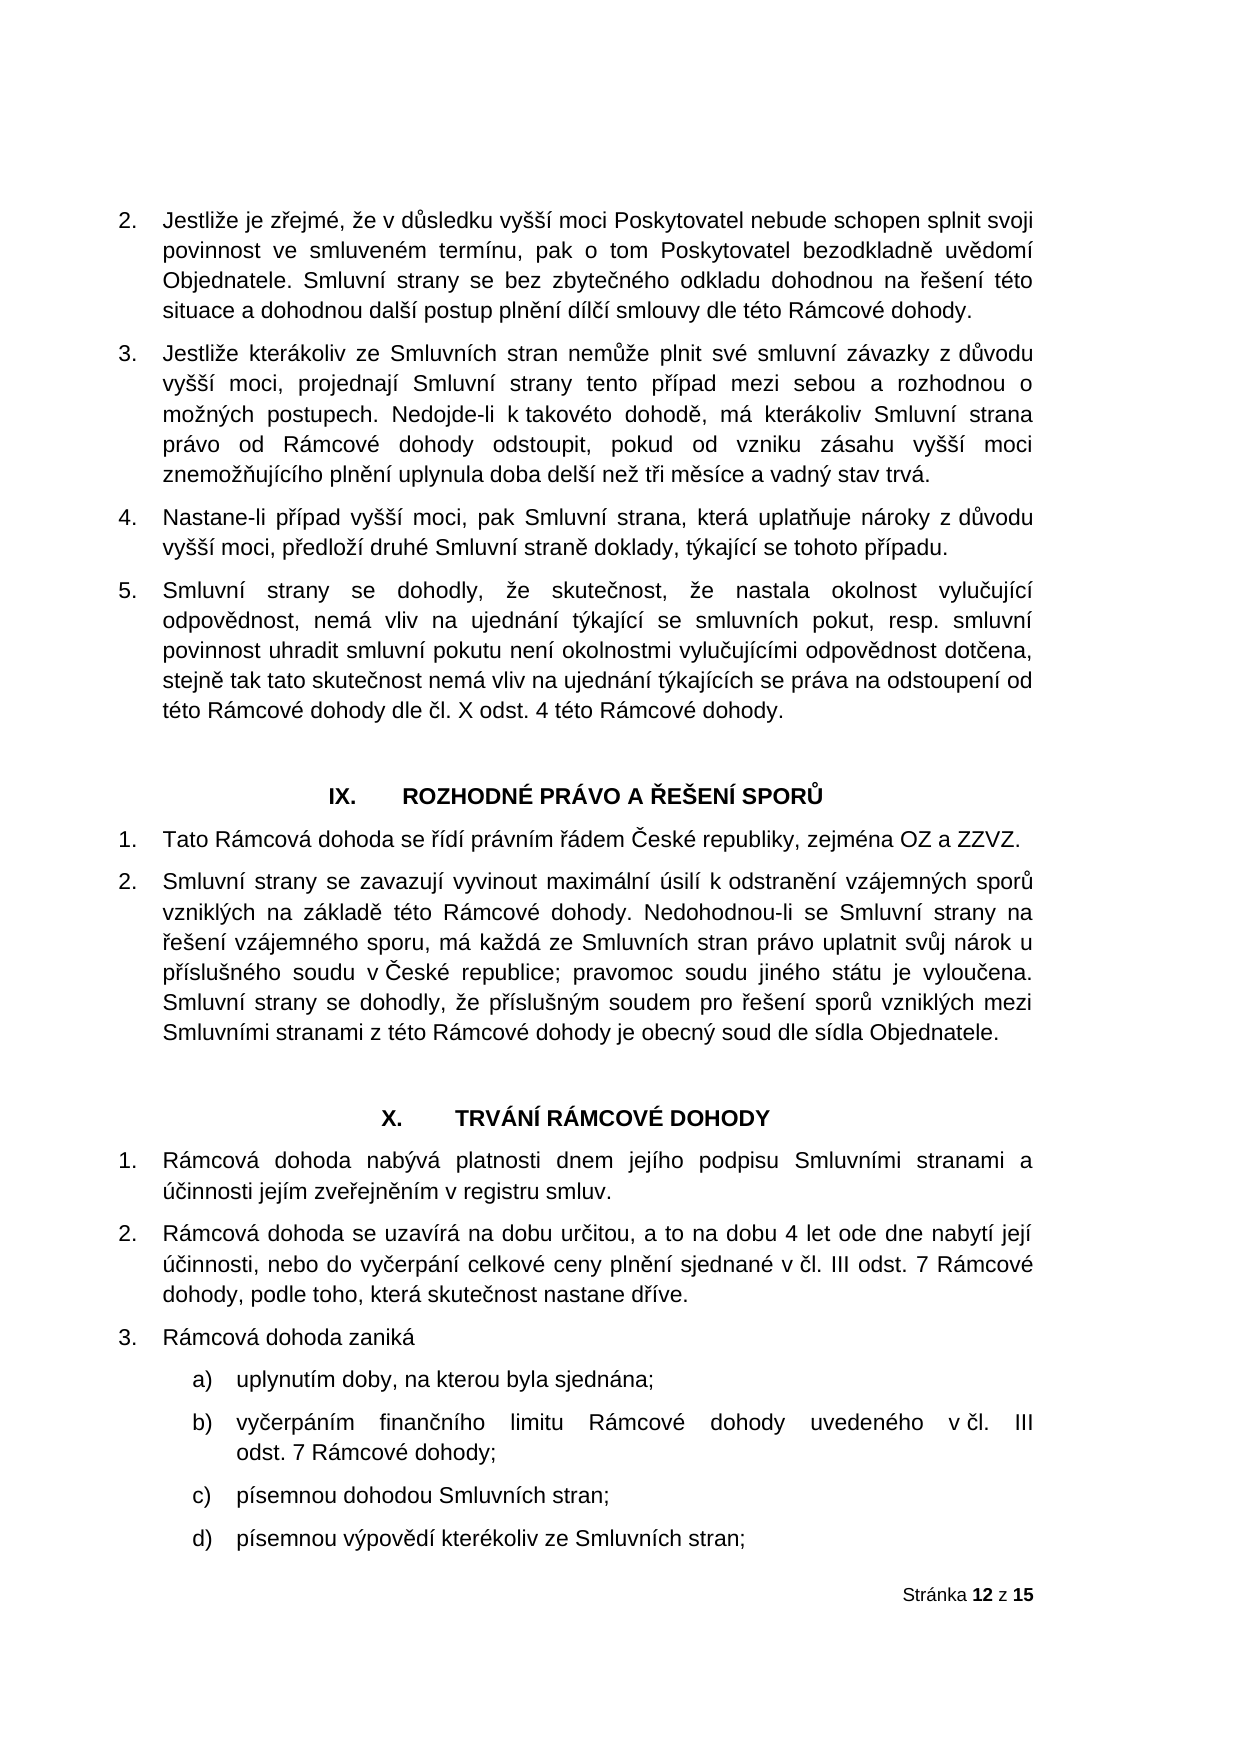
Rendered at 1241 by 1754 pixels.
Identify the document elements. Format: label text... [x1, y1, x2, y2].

list Rámcová dohoda nabývá platnosti dnem jejího podpisu Smluvními stranami a účinnosti jejím zveřejněním v registru smluv. [118, 1147, 1033, 1204]
list Rámcová dohoda zaniká [118, 1323, 1033, 1350]
list Jestliže je zřejmé, že v důsledku vyšší moci Poskytovatel nebude schopen splnit svoji povinnost ve smluveném termínu, pak o tom Poskytovatel bezodkladně uvědomí Objednatele. Smluvní strany se bez zbytečného odkladu dohodnou na řešení této situace a dohodnou další postup plnění dílčí smlouvy dle této Rámcové dohody. [118, 207, 1033, 324]
list písemnou dohodou Smluvních stran; [192, 1482, 1033, 1508]
list Smluvní strany se zavazují vyvinout maximální úsilí k odstranění vzájemných sporů vzniklých na základě této Rámcové dohody. Nedohodnou-li se Smluvní strany na řešení vzájemného sporu, má každá ze Smluvních stran právo uplatnit svůj nárok u příslušného soudu v České republice; pravomoc soudu jiného státu je vyloučena. Smluvní strany se dohodly, že příslušným soudem pro řešení sporů vzniklých mezi Smluvními stranami z této Rámcové dohody je obecný soud dle sídla Objednatele. [118, 868, 1033, 1046]
list vyčerpáním finančního limitu Rámcové dohody uvedeného v čl. III odst. 7 Rámcové dohody; [192, 1409, 1033, 1465]
list Tato Rámcová dohoda se řídí právním řádem České republiky, zejména OZ a ZZVZ. [118, 826, 1033, 852]
list Smluvní strany se dohodly, že skutečnost, že nastala okolnost vylučující odpovědnost, nemá vliv na ujednání týkající se smluvních pokut, resp. smluvní povinnost uhradit smluvní pokutu není okolnostmi vylučujícími odpovědnost dotčena, stejně tak tato skutečnost nemá vliv na ujednání týkajících se práva na odstoupení od této Rámcové dohody dle čl. X odst. 4 této Rámcové dohody. [118, 577, 1033, 724]
list Rámcová dohoda se uzavírá na dobu určitou, a to na dobu 4 let ode dne nabytí její účinnosti, nebo do vyčerpání celkové ceny plnění sjednané v čl. III odst. 7 Rámcové dohody, podle toho, která skutečnost nastane dříve. [118, 1220, 1033, 1307]
list Nastane-li případ vyšší moci, pak Smluvní strana, která uplatňuje nároky z důvodu vyšší moci, předloží druhé Smluvní straně doklady, týkající se tohoto případu. [118, 504, 1033, 560]
list písemnou výpovědí kterékoliv ze Smluvních stran; [192, 1524, 1033, 1551]
text IX. ROZHODNÉ PRÁVO A ŘEŠENÍ SPORŮ [118, 783, 1033, 809]
list uplynutím doby, na kterou byla sjednána; [192, 1366, 1033, 1392]
text X. TRVÁNÍ RÁMCOVÉ DOHODY [118, 1105, 1033, 1131]
list Jestliže kterákoliv ze Smluvních stran nemůže plnit své smluvní závazky z důvodu vyšší moci, projednají Smluvní strany tento případ mezi sebou a rozhodnou o možných postupech. Nedojde-li k takovéto dohodě, má kterákoliv Smluvní strana právo od Rámcové dohody odstoupit, pokud od vzniku zásahu vyšší moci znemožňujícího plnění uplynula doba delší než tři měsíce a vadný stav trvá. [118, 340, 1033, 487]
